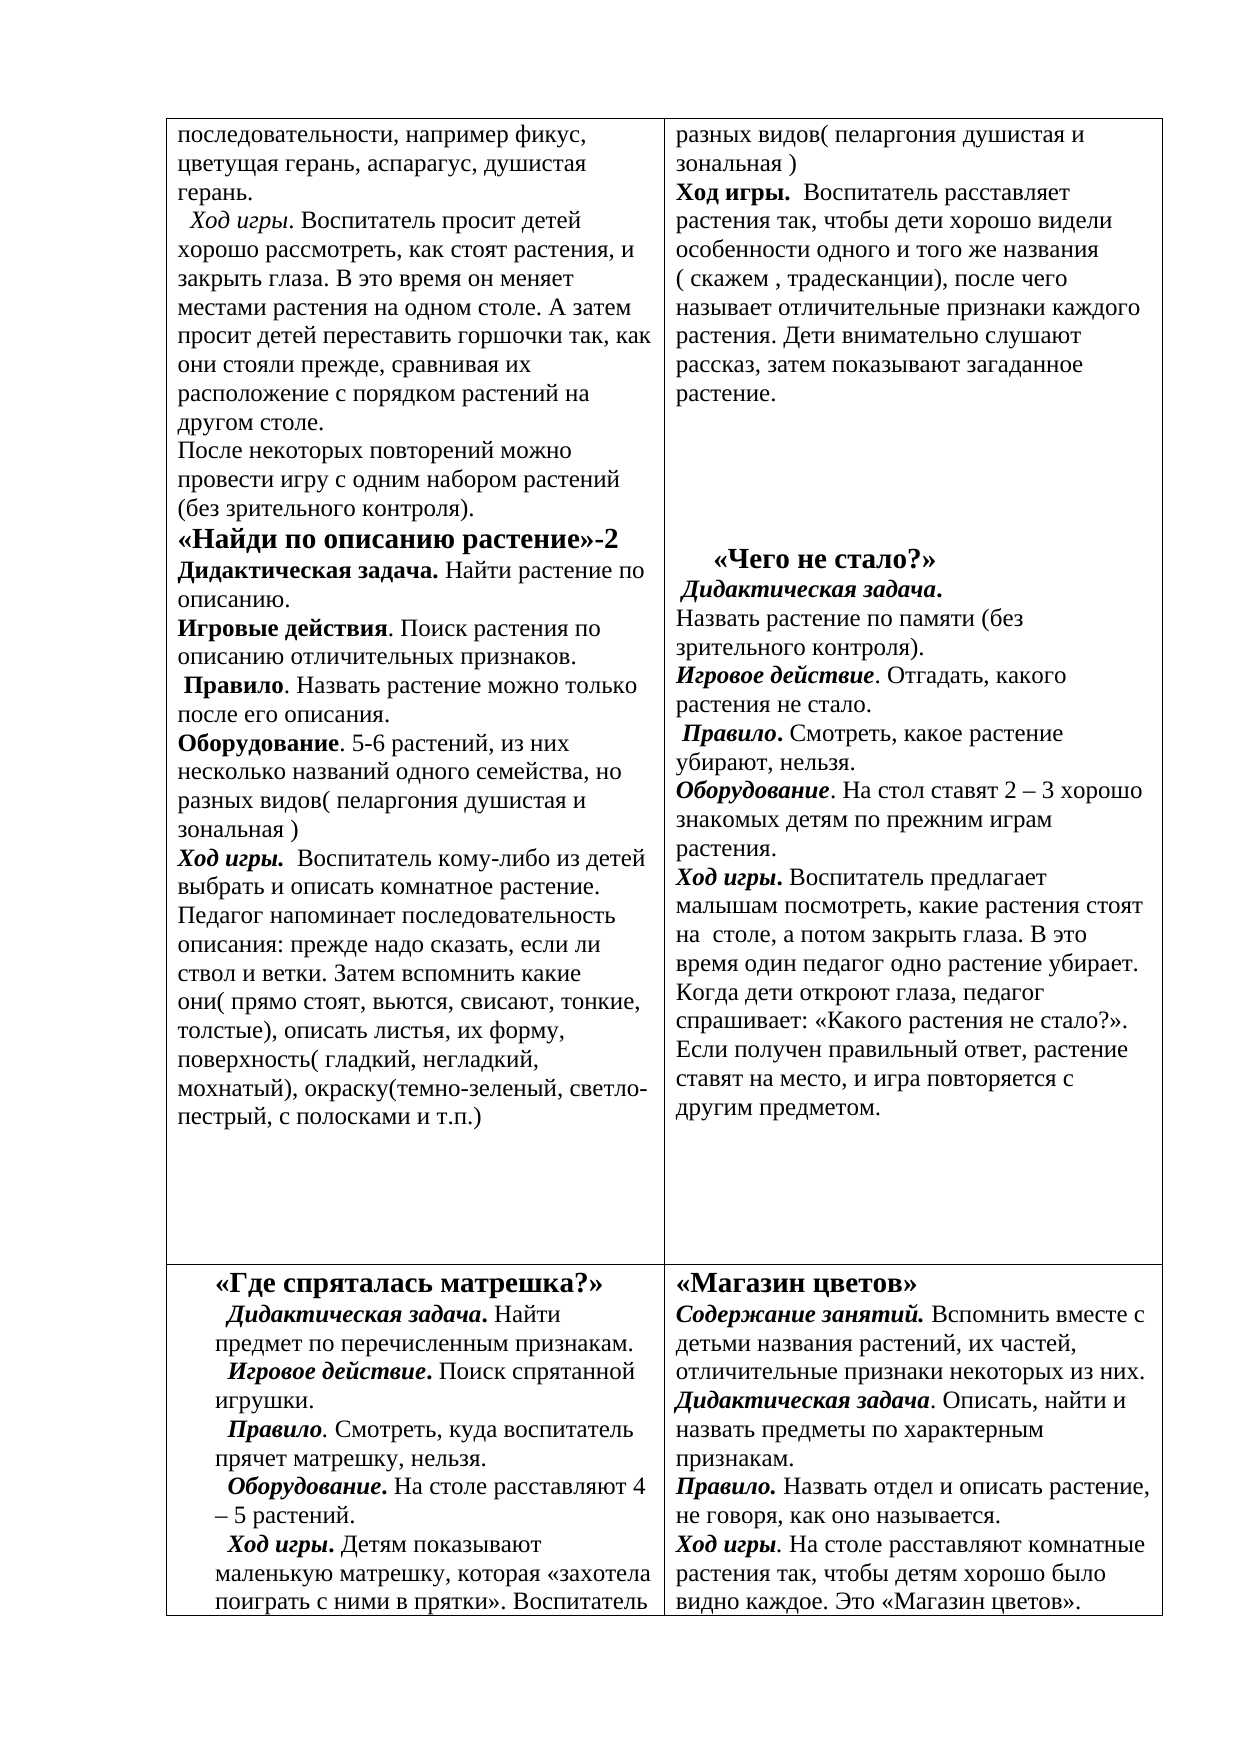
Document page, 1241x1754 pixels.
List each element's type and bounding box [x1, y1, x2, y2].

table_cell [665, 119, 1162, 1264]
table_cell [167, 119, 664, 1264]
table_cell [167, 1265, 664, 1615]
table_cell [665, 1265, 1162, 1615]
